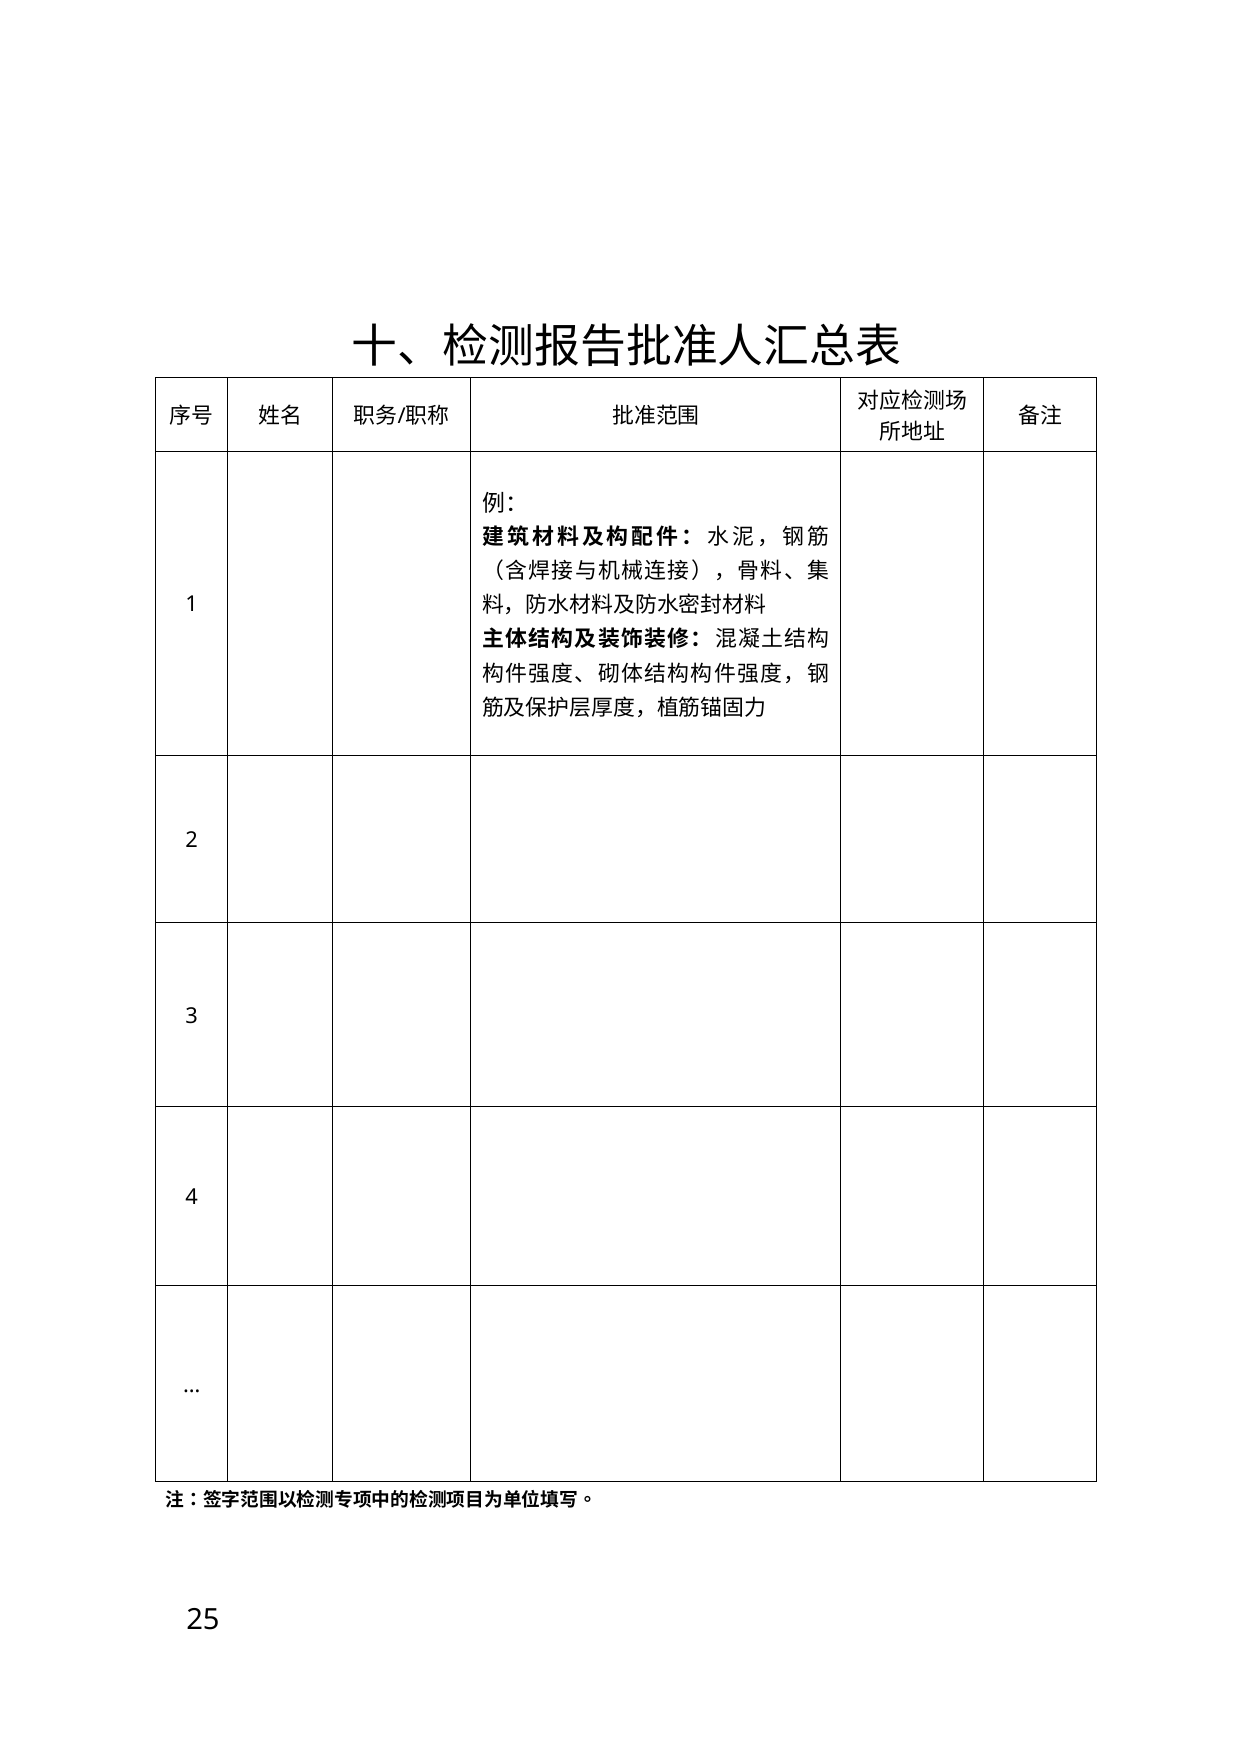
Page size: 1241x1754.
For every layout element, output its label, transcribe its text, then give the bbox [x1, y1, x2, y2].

table_cell [984, 1107, 1096, 1285]
table_cell [984, 756, 1096, 922]
table_cell [228, 923, 332, 1106]
table_cell [228, 1107, 332, 1285]
table_cell [333, 1107, 470, 1285]
table_header 批准范围 [471, 378, 840, 451]
text 十、检测报告批准人汇总表 [165, 309, 1087, 377]
table_cell 1 [156, 452, 227, 755]
table_cell 4 [156, 1107, 227, 1285]
table_cell [984, 923, 1096, 1106]
table_cell [228, 1286, 332, 1481]
table_header 职务/职称 [333, 378, 470, 451]
table_header 对应检测场所地址 [841, 378, 983, 451]
table_cell [841, 452, 983, 755]
text 注：签字范围以检测专项中的检测项目为单位填写。 [165, 1482, 1087, 1516]
table_header 备注 [984, 378, 1096, 451]
table_cell [471, 923, 840, 1106]
table_cell [984, 452, 1096, 755]
table_header 序号 [156, 378, 227, 451]
table_cell 3 [156, 923, 227, 1106]
table_cell [333, 923, 470, 1106]
table_cell … [156, 1286, 227, 1481]
table_cell [841, 756, 983, 922]
table_cell [841, 1107, 983, 1285]
table_cell [984, 1286, 1096, 1481]
table_cell [228, 452, 332, 755]
table_cell [841, 1286, 983, 1481]
table_cell 2 [156, 756, 227, 922]
table_cell [471, 1107, 840, 1285]
table_cell [841, 923, 983, 1106]
table_cell [333, 452, 470, 755]
table_cell 例： 建筑材料及构配件：水泥，钢筋（含焊接与机械连接），骨料、集料，防水材料及防水密封材料 主体结构及装饰装修：混凝土结构构件强度、砌体结构构件强度，钢筋及保护层厚度，植筋锚固力 [471, 452, 840, 755]
table_cell [471, 1286, 840, 1481]
table_cell [333, 1286, 470, 1481]
table_cell [333, 756, 470, 922]
table_cell [471, 756, 840, 922]
table_cell [228, 756, 332, 922]
table_header 姓名 [228, 378, 332, 451]
